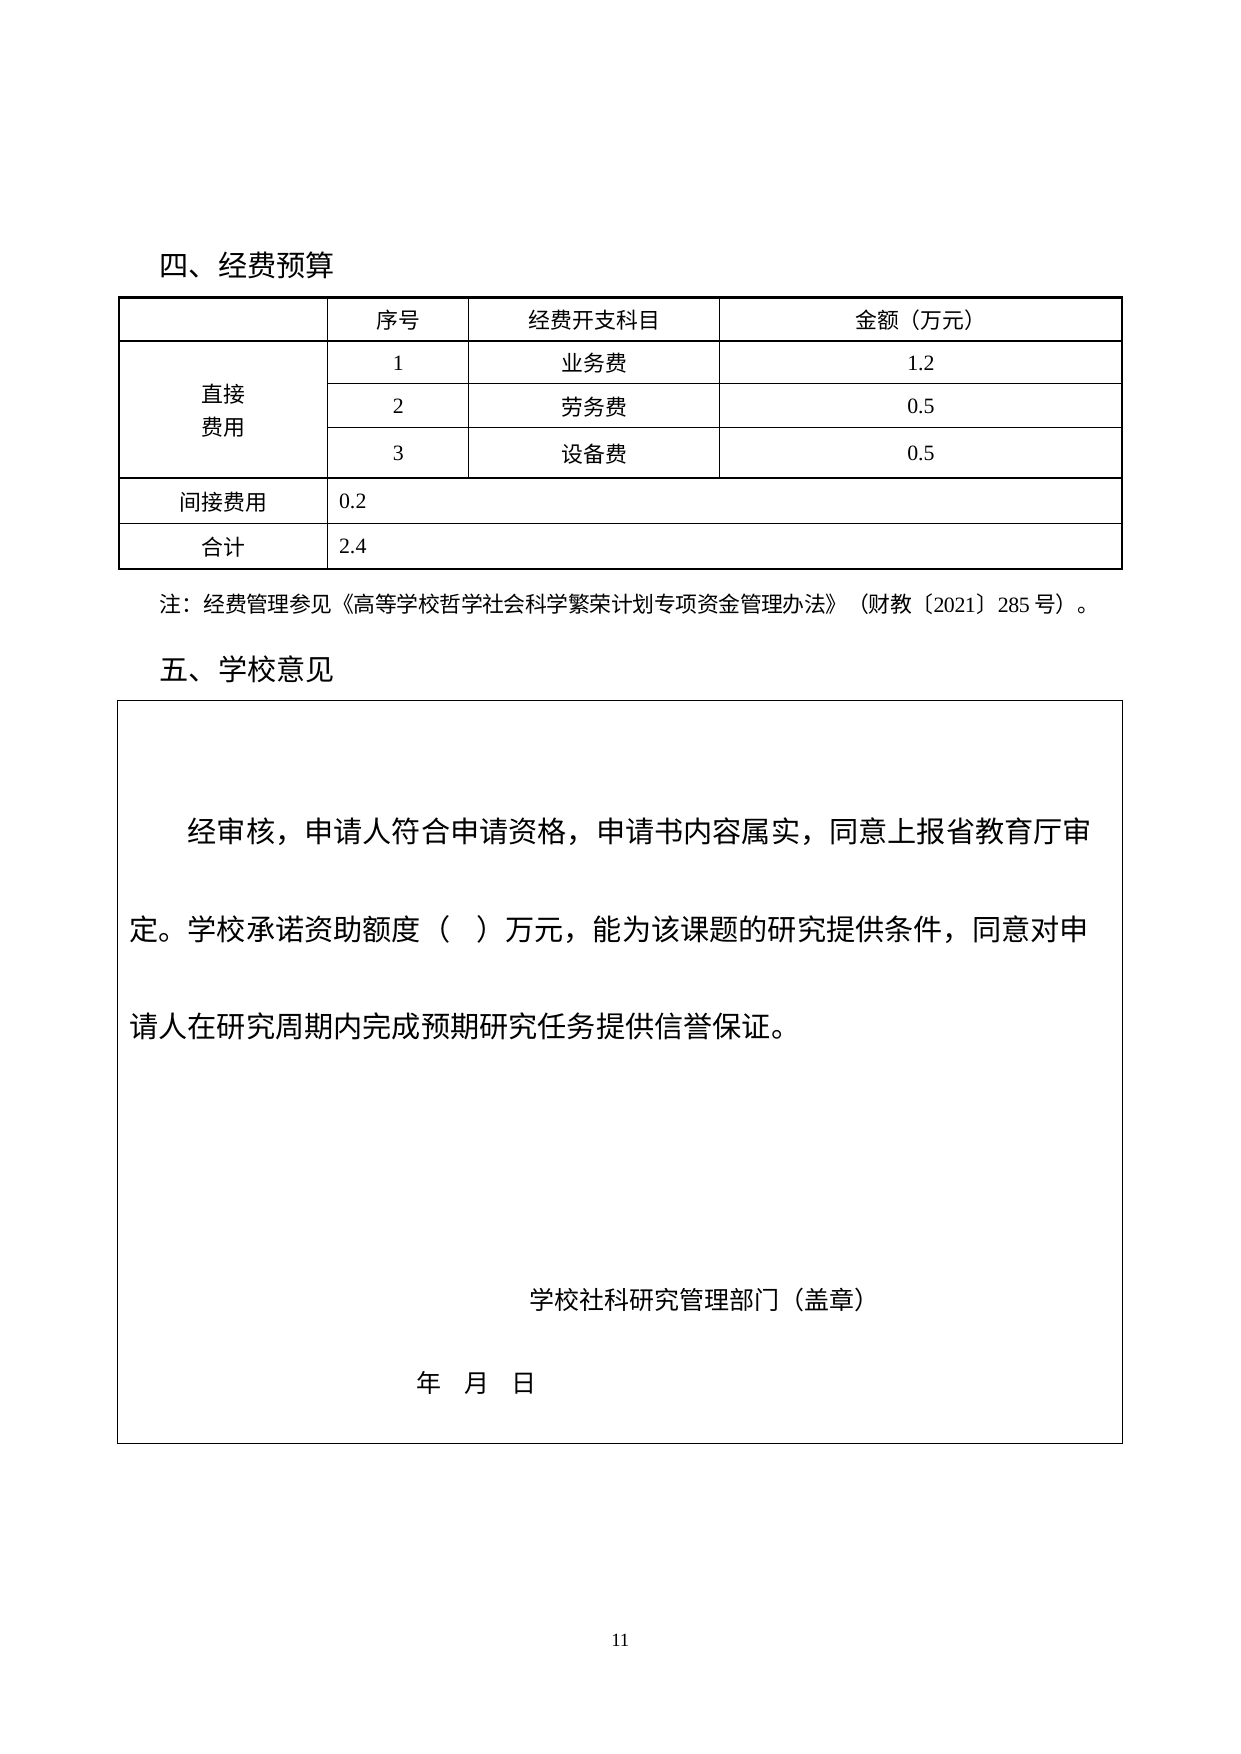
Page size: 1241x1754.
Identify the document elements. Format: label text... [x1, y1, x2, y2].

table_cell 设备费 [469, 428, 719, 477]
table_header 序号 [328, 299, 468, 340]
text 五、学校意见 [159, 635, 1081, 700]
table_header 经费开支科目 [469, 299, 719, 340]
table_cell 业务费 [469, 342, 719, 383]
table_cell 0.5 [720, 384, 1121, 427]
table_cell 1.2 [720, 342, 1121, 383]
table_cell 2.4 [328, 524, 1121, 568]
table_header 经审核，申请人符合申请资格，申请书内容属实，同意上报省教育厅审定。学校承诺资助额度（ ）万元，能为该课题的研究提供条件，同意对申请人在研究周期内完成预期研究任务提供信誉保证。 学校社科研究管理部门（盖章） 年 月 日 [118, 701, 1122, 1443]
table_cell 0.2 [328, 479, 1121, 523]
table_cell 0.5 [720, 428, 1121, 477]
table_cell 劳务费 [469, 384, 719, 427]
table_cell 间接费用 [120, 479, 327, 523]
table_cell 2 [328, 384, 468, 427]
text 注：经费管理参见《高等学校哲学社会科学繁荣计划专项资金管理办法》（财教〔2021〕285号）。 [159, 586, 1081, 619]
table_cell 1 [328, 342, 468, 383]
text 四、经费预算 [159, 231, 1081, 296]
table_header 金额（万元） [720, 299, 1121, 340]
table_cell 合计 [120, 524, 327, 568]
table_cell 3 [328, 428, 468, 477]
table_cell 直接 费用 [120, 342, 327, 477]
table_header [120, 299, 327, 340]
